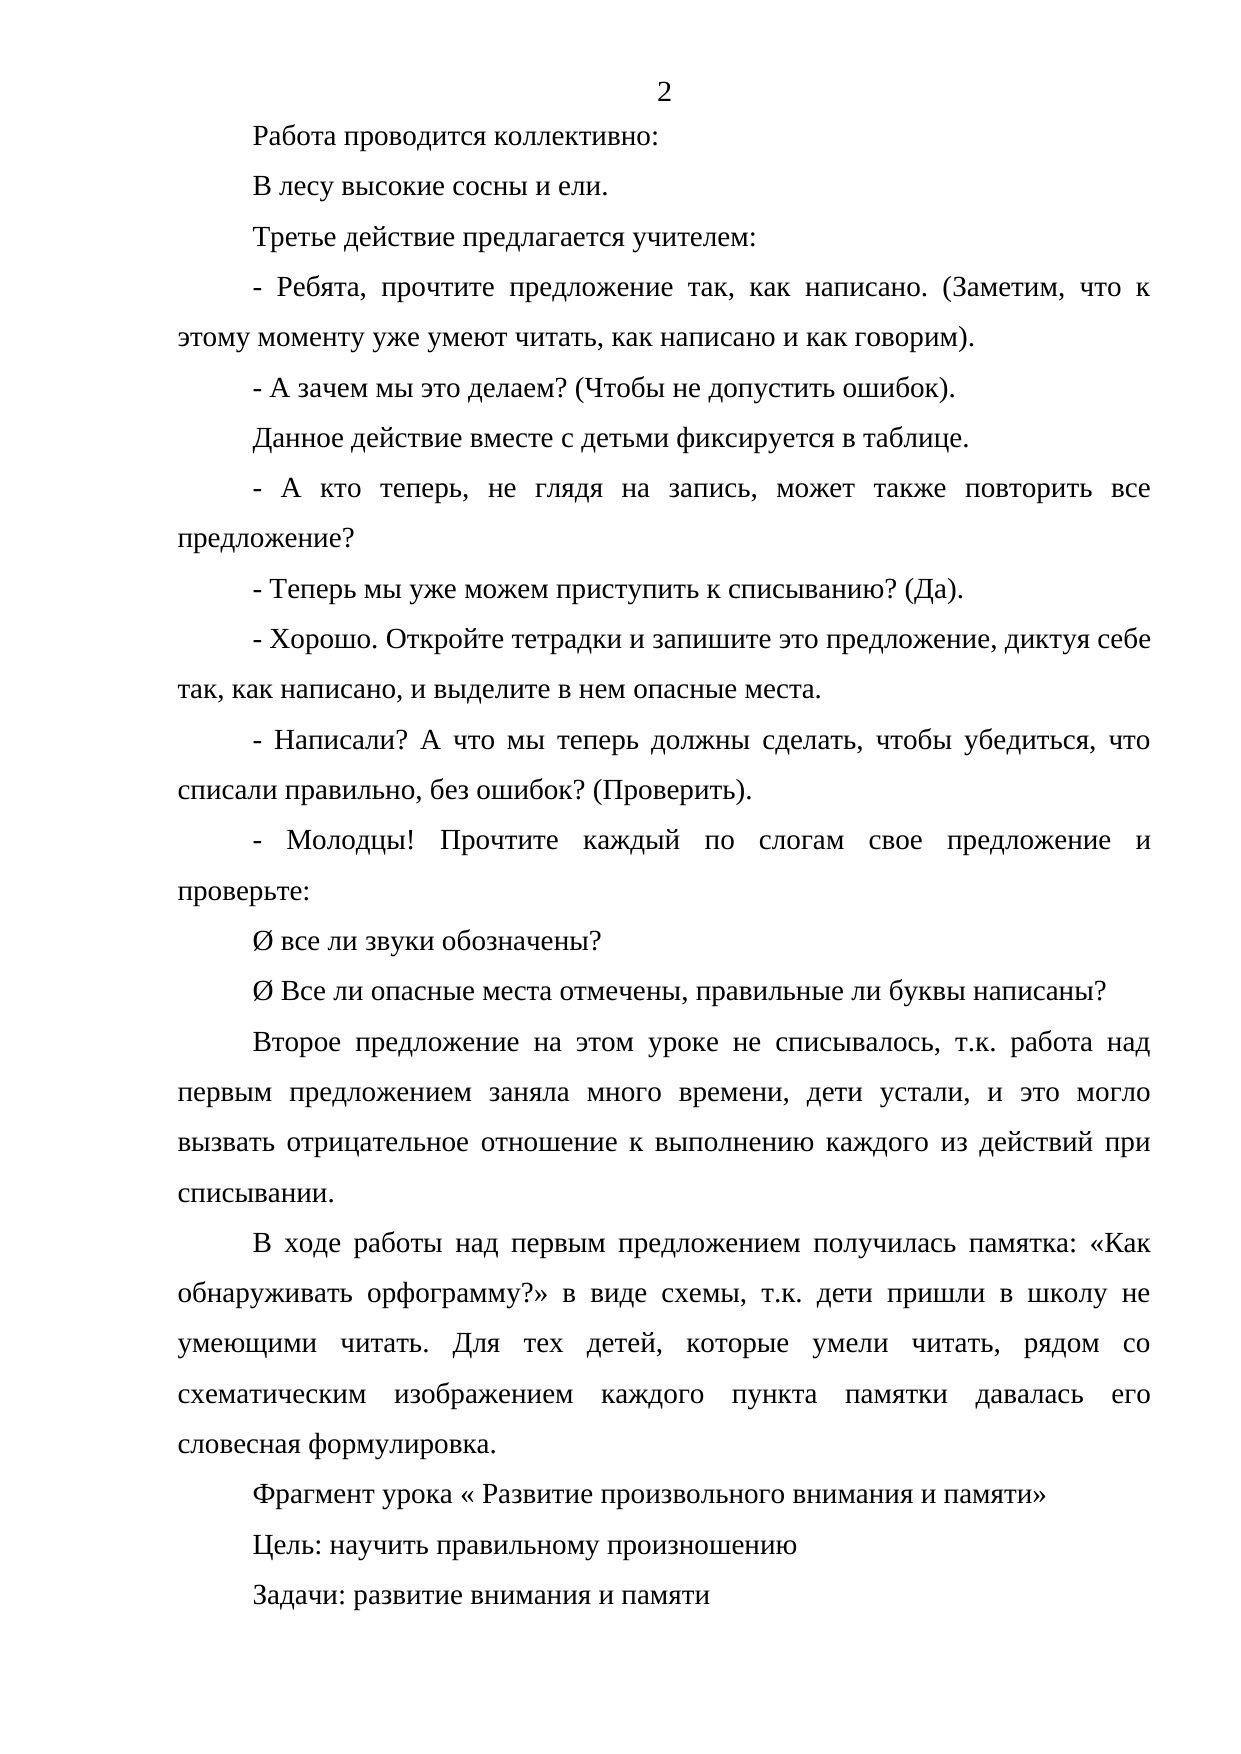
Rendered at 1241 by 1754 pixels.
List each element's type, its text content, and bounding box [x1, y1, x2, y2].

text Ø Все ли опасные места отмечены, правильные ли буквы написаны? [177, 973, 1152, 1007]
text - Хорошо. Откройте тетрадки и запишите это предложение, диктуя себе так, как написано, и выделите в нем опасные места. [177, 621, 1152, 705]
text Третье действие предлагается учителем: [177, 219, 1152, 252]
text Ø все ли звуки обозначены? [177, 923, 1152, 957]
text - А кто теперь, не глядя на запись, может также повторить все предложение? [177, 470, 1152, 554]
text Цель: научить правильному произношению [177, 1527, 1152, 1560]
text - Ребята, прочтите предложение так, как написано. (Заметим, что к этому моменту уже умеют читать, как написано и как говорим). [177, 269, 1152, 353]
text В лесу высокие сосны и ели. [177, 168, 1152, 202]
text - Теперь мы уже можем приступить к списыванию? (Да). [177, 571, 1152, 604]
text В ходе работы над первым предложением получилась памятка: «Как обнаруживать орфограмму?» в виде схемы, т.к. дети пришли в школу не умеющими читать. Для тех детей, которые умели читать, рядом со схематическим изображением каждого пункта памятки давалась его словесная формулировка. [177, 1225, 1152, 1460]
text - Молодцы! Прочтите каждый по слогам свое предложение и проверьте: [177, 822, 1152, 906]
text Задачи: развитие внимания и памяти [177, 1577, 1152, 1611]
text Второе предложение на этом уроке не списывалось, т.к. работа над первым предложением заняла много времени, дети устали, и это могло вызвать отрицательное отношение к выполнению каждого из действий при списывании. [177, 1024, 1152, 1208]
text Работа проводится коллективно: [177, 118, 1152, 152]
text - Написали? А что мы теперь должны сделать, чтобы убедиться, что списали правильно, без ошибок? (Проверить). [177, 722, 1152, 806]
text Фрагмент урока « Развитие произвольного внимания и памяти» [177, 1477, 1152, 1510]
text Данное действие вместе с детьми фиксируется в таблице. [177, 420, 1152, 453]
text - А зачем мы это делаем? (Чтобы не допустить ошибок). [177, 370, 1152, 403]
